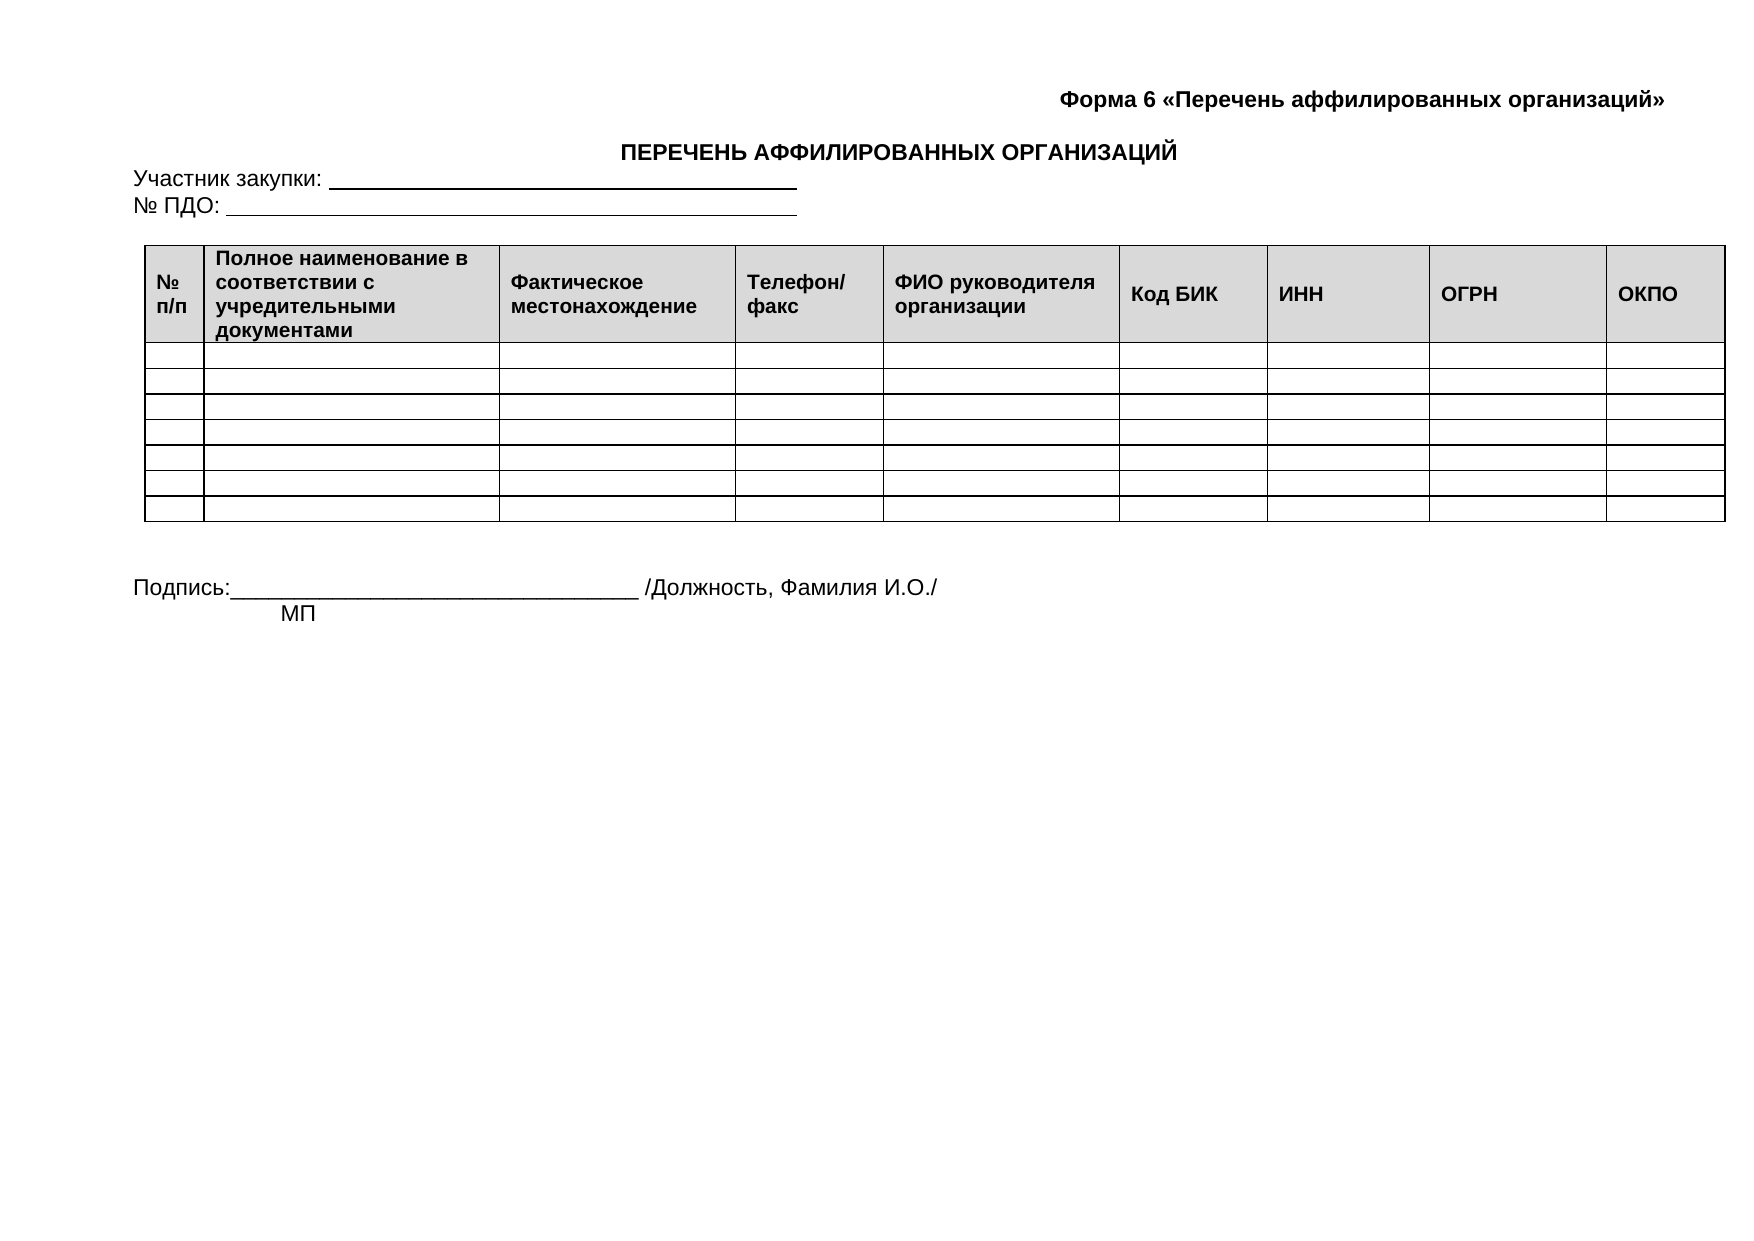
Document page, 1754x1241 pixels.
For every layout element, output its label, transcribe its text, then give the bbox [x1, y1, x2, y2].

table_cell [1430, 420, 1606, 444]
table_cell [884, 420, 1119, 444]
table_cell [1607, 343, 1724, 367]
table_cell [1120, 395, 1267, 418]
text Подпись:________________________________ /Должность, Фамилия И.О./ [133, 573, 1665, 600]
table_cell [500, 369, 735, 393]
table_cell [146, 497, 203, 521]
table_header Фактическое местонахождение [500, 246, 735, 342]
text Участник закупки: [133, 165, 1665, 192]
table_header ОКПО [1607, 246, 1724, 342]
table_cell [736, 446, 883, 469]
table_cell [1607, 395, 1724, 418]
table_cell [884, 471, 1119, 495]
text Форма 6 «Перечень аффилированных организаций» [133, 86, 1665, 113]
table_cell [1120, 420, 1267, 444]
table_cell [1120, 497, 1267, 521]
table_cell [736, 343, 883, 367]
table_cell [736, 369, 883, 393]
table_header Полное наименование в соответствии с учредительными документами [205, 246, 499, 342]
table_cell [1607, 497, 1724, 521]
table_cell [1607, 471, 1724, 495]
table_cell [1430, 446, 1606, 469]
table_cell [1430, 343, 1606, 367]
table_cell [1607, 446, 1724, 469]
table_cell [884, 369, 1119, 393]
table_cell [146, 395, 203, 418]
table_cell [205, 395, 499, 418]
table_cell [146, 369, 203, 393]
table_cell [1268, 446, 1429, 469]
table_header Телефон/ факс [736, 246, 883, 342]
table_header ОГРН [1430, 246, 1606, 342]
table_cell [500, 446, 735, 469]
table_header ФИО руководителя организации [884, 246, 1119, 342]
table_cell [1268, 497, 1429, 521]
text МП [133, 600, 1665, 626]
table_cell [205, 369, 499, 393]
table_cell [884, 343, 1119, 367]
table_cell [736, 395, 883, 418]
table_cell [884, 497, 1119, 521]
table_cell [500, 497, 735, 521]
table_cell [205, 420, 499, 444]
table_cell [736, 497, 883, 521]
table_cell [1607, 369, 1724, 393]
table_cell [736, 420, 883, 444]
table_cell [500, 395, 735, 418]
text № ПДО: [133, 192, 1665, 218]
table_cell [1430, 395, 1606, 418]
table_cell [500, 471, 735, 495]
table_cell [500, 420, 735, 444]
table_cell [884, 446, 1119, 469]
table_cell [205, 343, 499, 367]
table_header Код БИК [1120, 246, 1267, 342]
table_cell [1430, 497, 1606, 521]
table_cell [1120, 369, 1267, 393]
table_cell [1430, 369, 1606, 393]
table_cell [1430, 471, 1606, 495]
table_cell [1120, 446, 1267, 469]
table_cell [500, 343, 735, 367]
table_cell [146, 471, 203, 495]
table_cell [884, 395, 1119, 418]
table_cell [1120, 471, 1267, 495]
table_cell [1268, 471, 1429, 495]
table_header ИНН [1268, 246, 1429, 342]
table_cell [736, 471, 883, 495]
table_cell [1607, 420, 1724, 444]
table_cell [205, 471, 499, 495]
table_cell [1268, 369, 1429, 393]
table_cell [1268, 420, 1429, 444]
table_cell [146, 420, 203, 444]
table_cell [1120, 343, 1267, 367]
table_cell [1268, 343, 1429, 367]
text ПЕРЕЧЕНЬ АФФИЛИРОВАННЫХ ОРГАНИЗАЦИЙ [133, 139, 1665, 165]
table_cell [146, 446, 203, 469]
table_cell [1268, 395, 1429, 418]
table_cell [205, 497, 499, 521]
table_cell [146, 343, 203, 367]
table_header № п/п [146, 246, 203, 342]
table_cell [205, 446, 499, 469]
